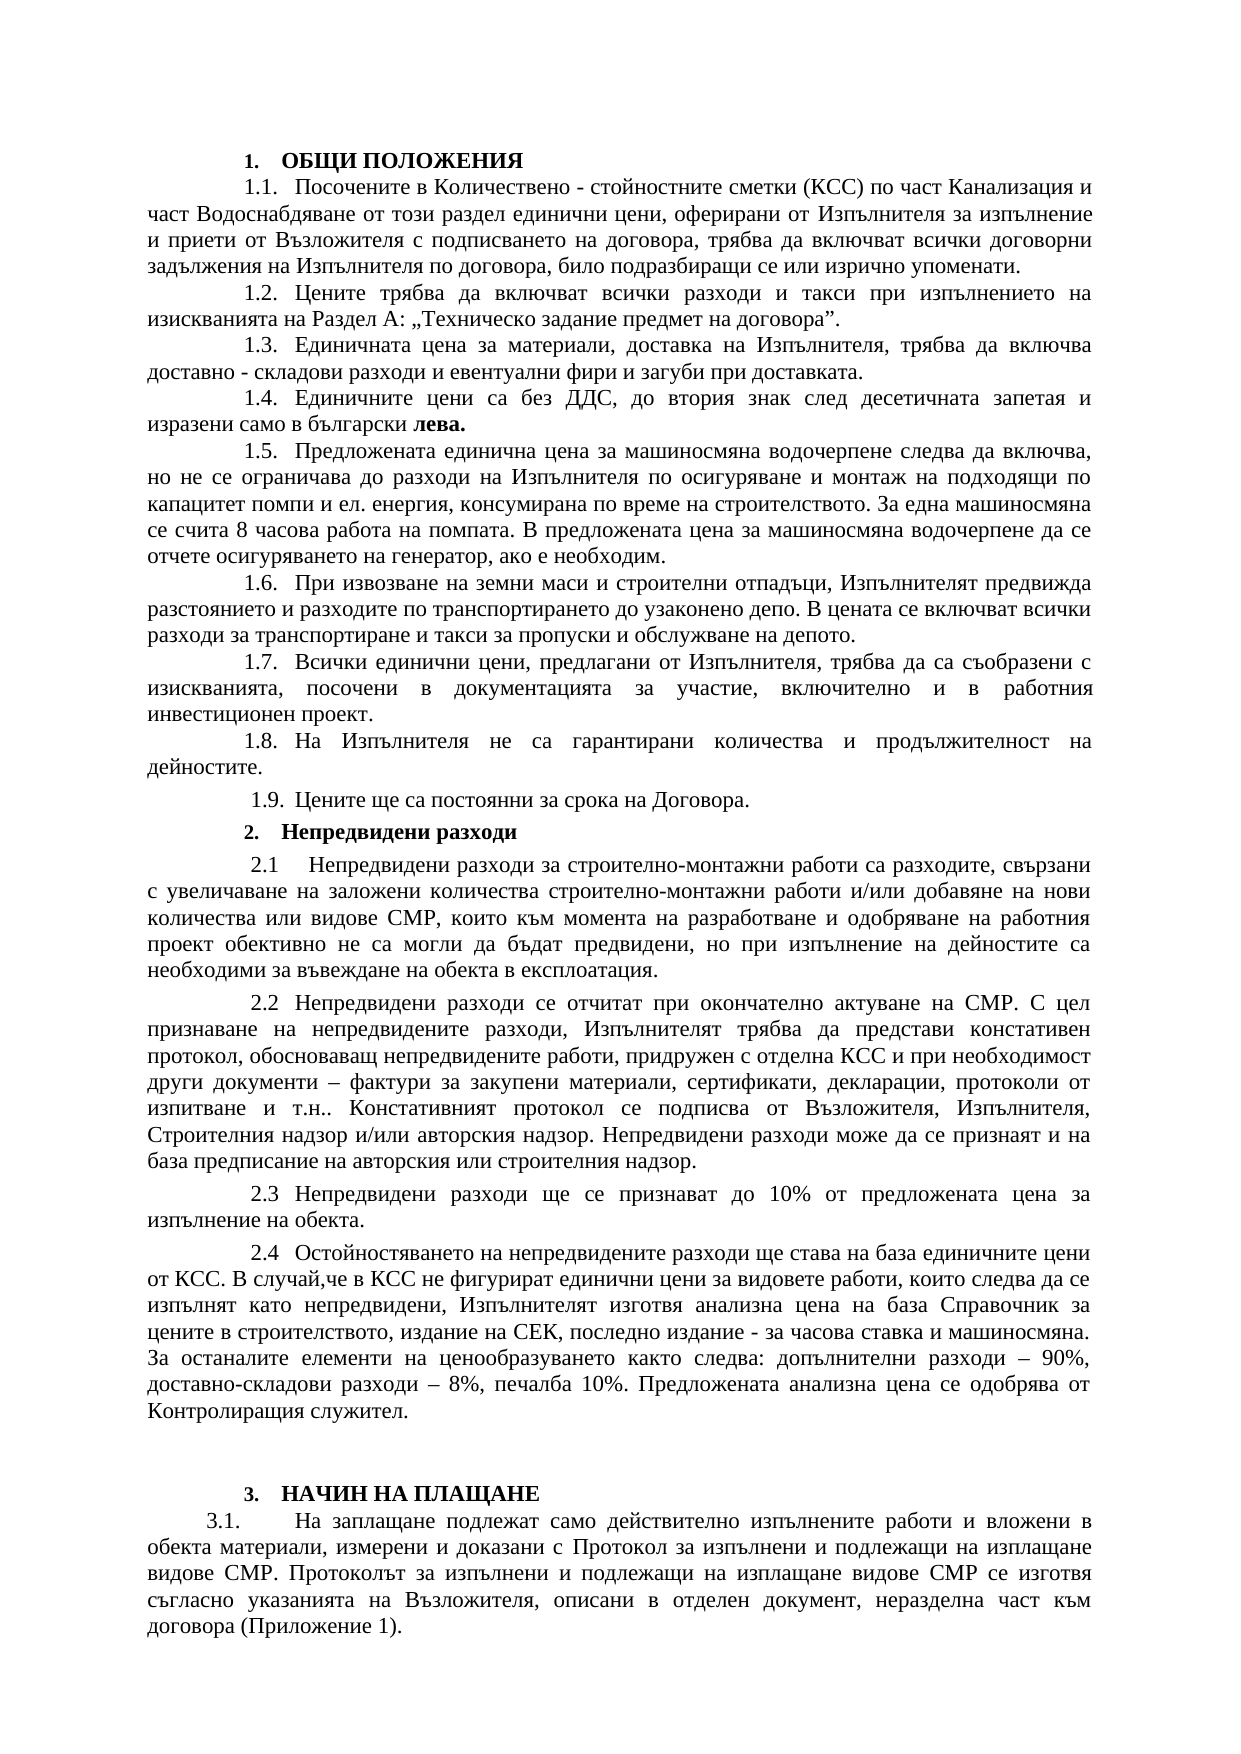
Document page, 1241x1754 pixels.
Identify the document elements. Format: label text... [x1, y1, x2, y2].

list Цените трябва да включват всички разходи и такси при изпълнението на изискванията на Раздел А: „Техническо задание предмет на договора”. [147, 279, 1093, 331]
list Непредвидени разходи [243, 818, 1093, 845]
list На Изпълнителя не са гарантирани количества и продължителност на дейностите. [147, 727, 1093, 779]
list Предложената единична цена за машиносмяна водочерпене следва да включва, но не се ограничава до разходи на Изпълнителя по осигуряване и монтаж на подходящи по капацитет помпи и ел. енергия, консумирана по време на строителството. За една машиносмяна се счита 8 часова работа на помпата. В предложената цена за машиносмяна водочерпене да се отчете осигуряването на генератор, ако е необходим. [147, 437, 1093, 569]
list Единичната цена за материали, доставка на Изпълнителя, трябва да включва доставно - складови разходи и евентуални фири и загуби при доставката. [147, 331, 1093, 384]
list Остойностяването на непредвидените разходи ще става на база единичните цени от КСС. В случай,че в КСС не фигурират единични цени за видовете работи, които следва да се изпълнят като непредвидени, Изпълнителят изготвя анализна цена на база Справочник за цените в строителството, издание на СЕК, последно издание - за часова ставка и машиносмяна. За останалите елементи на ценообразуването както следва: допълнителни разходи – 90%, доставно-складови разходи – 8%, печалба 10%. Предложената анализна цена се одобрява от Контролиращия служител. [147, 1239, 1092, 1423]
list НАЧИН НА ПЛАЩАНЕ [243, 1480, 1093, 1507]
list Непредвидени разходи се отчитат при окончателно актуване на СМР. С цел признаване на непредвидените разходи, Изпълнителят трябва да представи констативен протокол, обосноваващ непредвидените работи, придружен с отделна КСС и при необходимост други документи – фактури за закупени материали, сертификати, декларации, протоколи от изпитване и т.н.. Констативният протокол се подписва от Възложителя, Изпълнителя, Строителния надзор и/или авторския надзор. Непредвидени разходи може да се признаят и на база предписание на авторския или строителния надзор. [147, 989, 1092, 1173]
list Непредвидени разходи ще се признават до 10% от предложената цена за изпълнение на обекта. [147, 1180, 1092, 1232]
list Непредвидени разходи за строително-монтажни работи са разходите, свързани с увеличаване на заложени количества строително-монтажни работи и/или добавяне на нови количества или видове СМР, които към момента на разработване и одобряване на работния проект обективно не са могли да бъдат предвидени, но при изпълнение на дейностите са необходими за въвеждане на обекта в експлоатация. [147, 851, 1092, 983]
list При извозване на земни маси и строителни отпадъци, Изпълнителят предвижда разстоянието и разходите по транспортирането до узаконено депо. В цената се включват всички разходи за транспортиране и такси за пропуски и обслужване на депото. [147, 569, 1093, 648]
list Единичните цени са без ДДС, до втория знак след десетичната запетая и изразени само в български лева. [147, 384, 1093, 437]
list Всички единични цени, предлагани от Изпълнителя, трябва да са съобразени с изискванията, посочени в документацията за участие, включително и в работния инвестиционен проект. [147, 648, 1093, 727]
list Цените ще са постоянни за срока на Договора. [147, 786, 1039, 812]
list На заплащане подлежат само действително изпълнените работи и вложени в обекта материали, измерени и доказани с Протокол за изпълнени и подлежащи на изплащане видове СМР. Протоколът за изпълнени и подлежащи на изплащане видове СМР се изготвя съгласно указанията на Възложителя, описани в отделен документ, неразделна част към договора (Приложение 1). [147, 1507, 1093, 1638]
list Посочените в Количествено - стойностните сметки (КСС) по част Канализация и част Водоснабдяване от този раздел единични цени, оферирани от Изпълнителя за изпълнение и приети от Възложителя с подписването на договора, трябва да включват всички договорни задължения на Изпълнителя по договора, било подразбиращи се или изрично упоменати. [147, 173, 1093, 279]
list ОБЩИ ПОЛОЖЕНИЯ [243, 147, 1093, 173]
